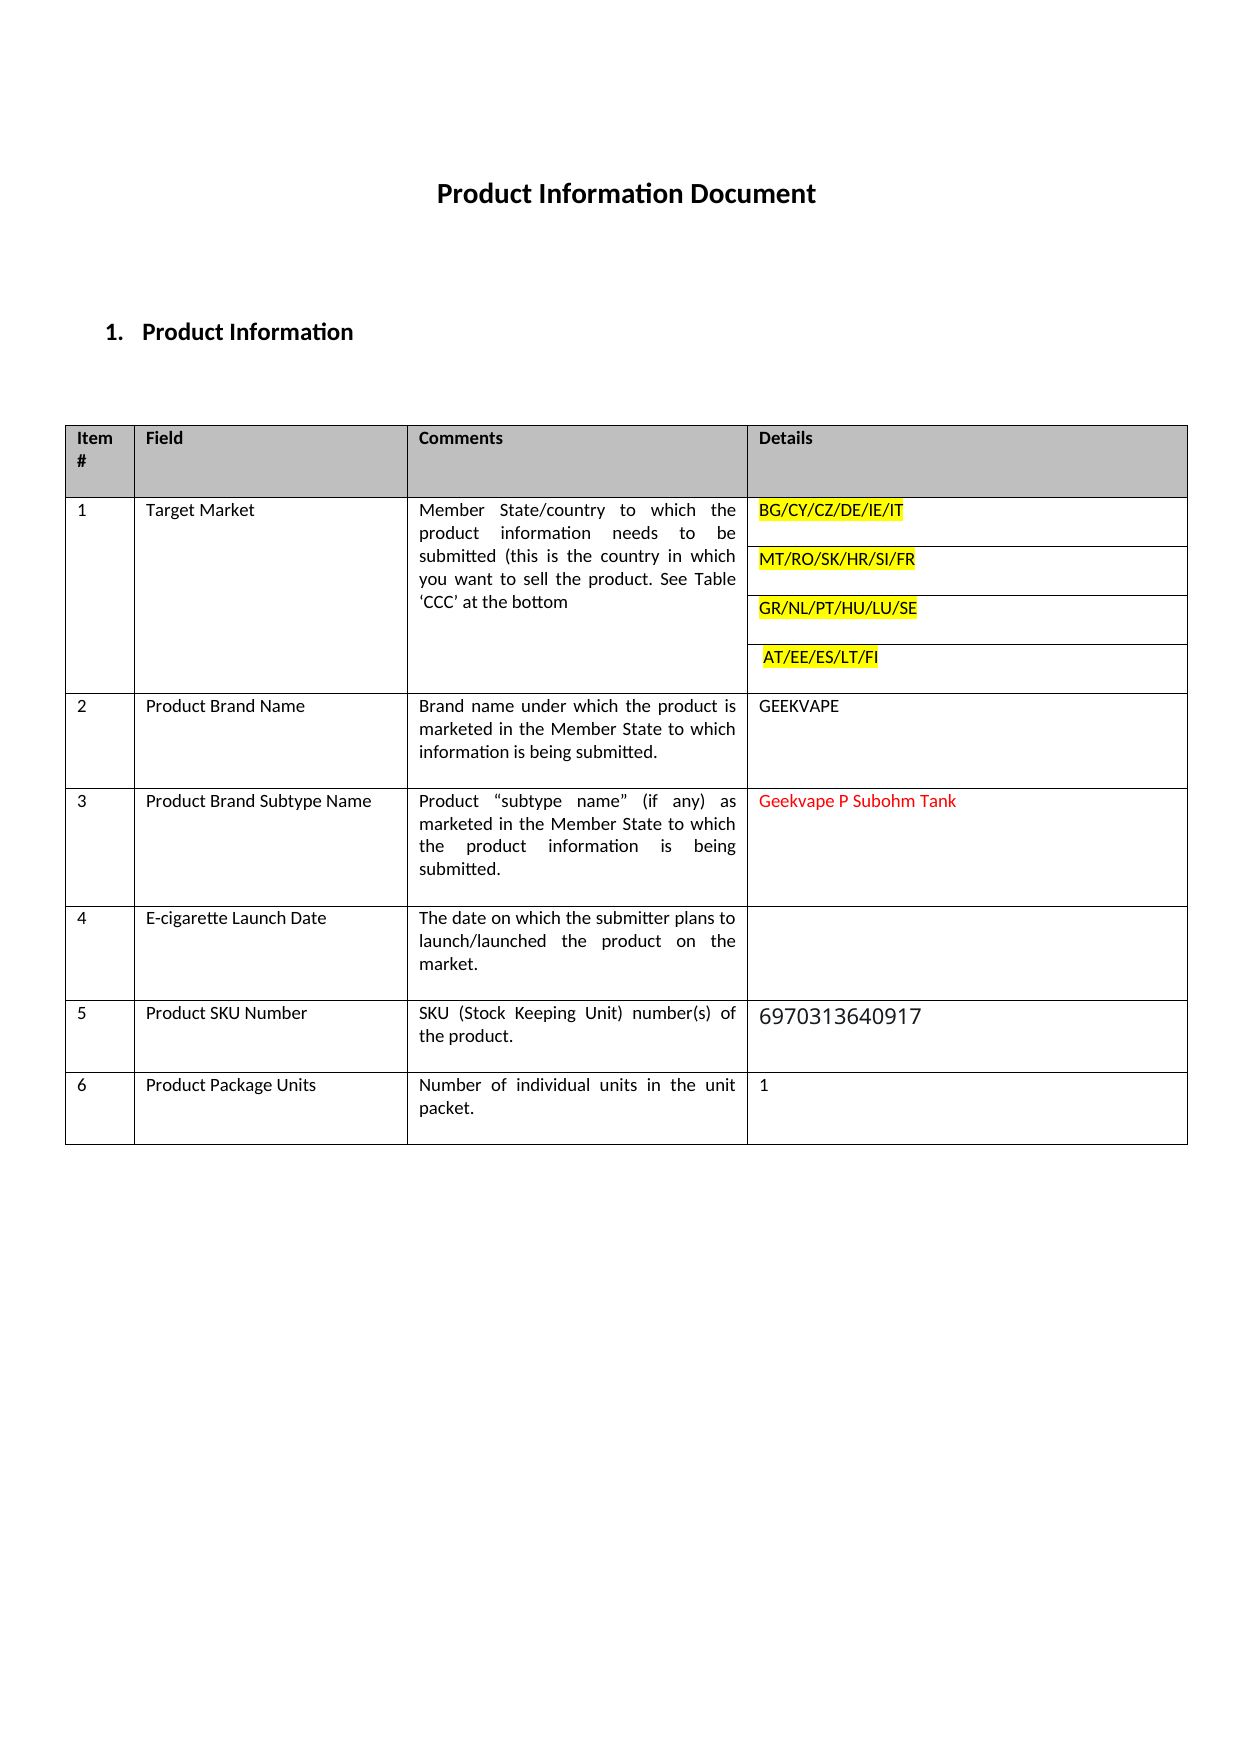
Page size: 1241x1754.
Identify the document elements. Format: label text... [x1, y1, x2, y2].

table_cell Product “subtype name” (if any) as marketed in the Member State to which the product information is being submitted. [408, 789, 747, 906]
table_header Details [748, 426, 1187, 497]
table_cell Brand name under which the product is marketed in the Member State to which information is being submitted. [408, 694, 747, 788]
list Product Information [104, 316, 1165, 346]
table_cell Product SKU Number [135, 1001, 407, 1072]
table_cell Product Package Units [135, 1073, 407, 1144]
table_cell Number of individual units in the unit packet. [408, 1073, 747, 1144]
table_header Field [135, 426, 407, 497]
table_cell 1 [66, 498, 134, 693]
table_cell BG/CY/CZ/DE/IE/IT [748, 498, 1187, 546]
table_cell [748, 907, 1187, 1000]
table_cell 1 [748, 1073, 1187, 1144]
table_cell 6970313640917 [748, 1001, 1187, 1072]
table_cell GR/NL/PT/HU/LU/SE [748, 596, 1187, 644]
table_header Comments [408, 426, 747, 497]
table_cell 2 [66, 694, 134, 788]
table_cell MT/RO/SK/HR/SI/FR [748, 547, 1187, 595]
table_cell The date on which the submitter plans to launch/launched the product on the market. [408, 907, 747, 1000]
table_cell Member State/country to which the product information needs to be submitted (this is the country in which you want to sell the product. See Table ‘CCC’ at the bottom [408, 498, 747, 693]
table_cell 4 [66, 907, 134, 1000]
table_header Item # [66, 426, 134, 497]
table_cell Target Market [135, 498, 407, 693]
table_cell 6 [66, 1073, 134, 1144]
table_cell GEEKVAPE [748, 694, 1187, 788]
table_cell Geekvape P Subohm Tank [748, 789, 1187, 906]
table_cell 5 [66, 1001, 134, 1072]
table_cell Product Brand Subtype Name [135, 789, 407, 906]
table_cell Product Brand Name [135, 694, 407, 788]
table_cell 3 [66, 789, 134, 906]
table_cell SKU (Stock Keeping Unit) number(s) of the product. [408, 1001, 747, 1072]
table_cell AT/EE/ES/LT/FI [748, 645, 1187, 693]
table_cell E-cigarette Launch Date [135, 907, 407, 1000]
